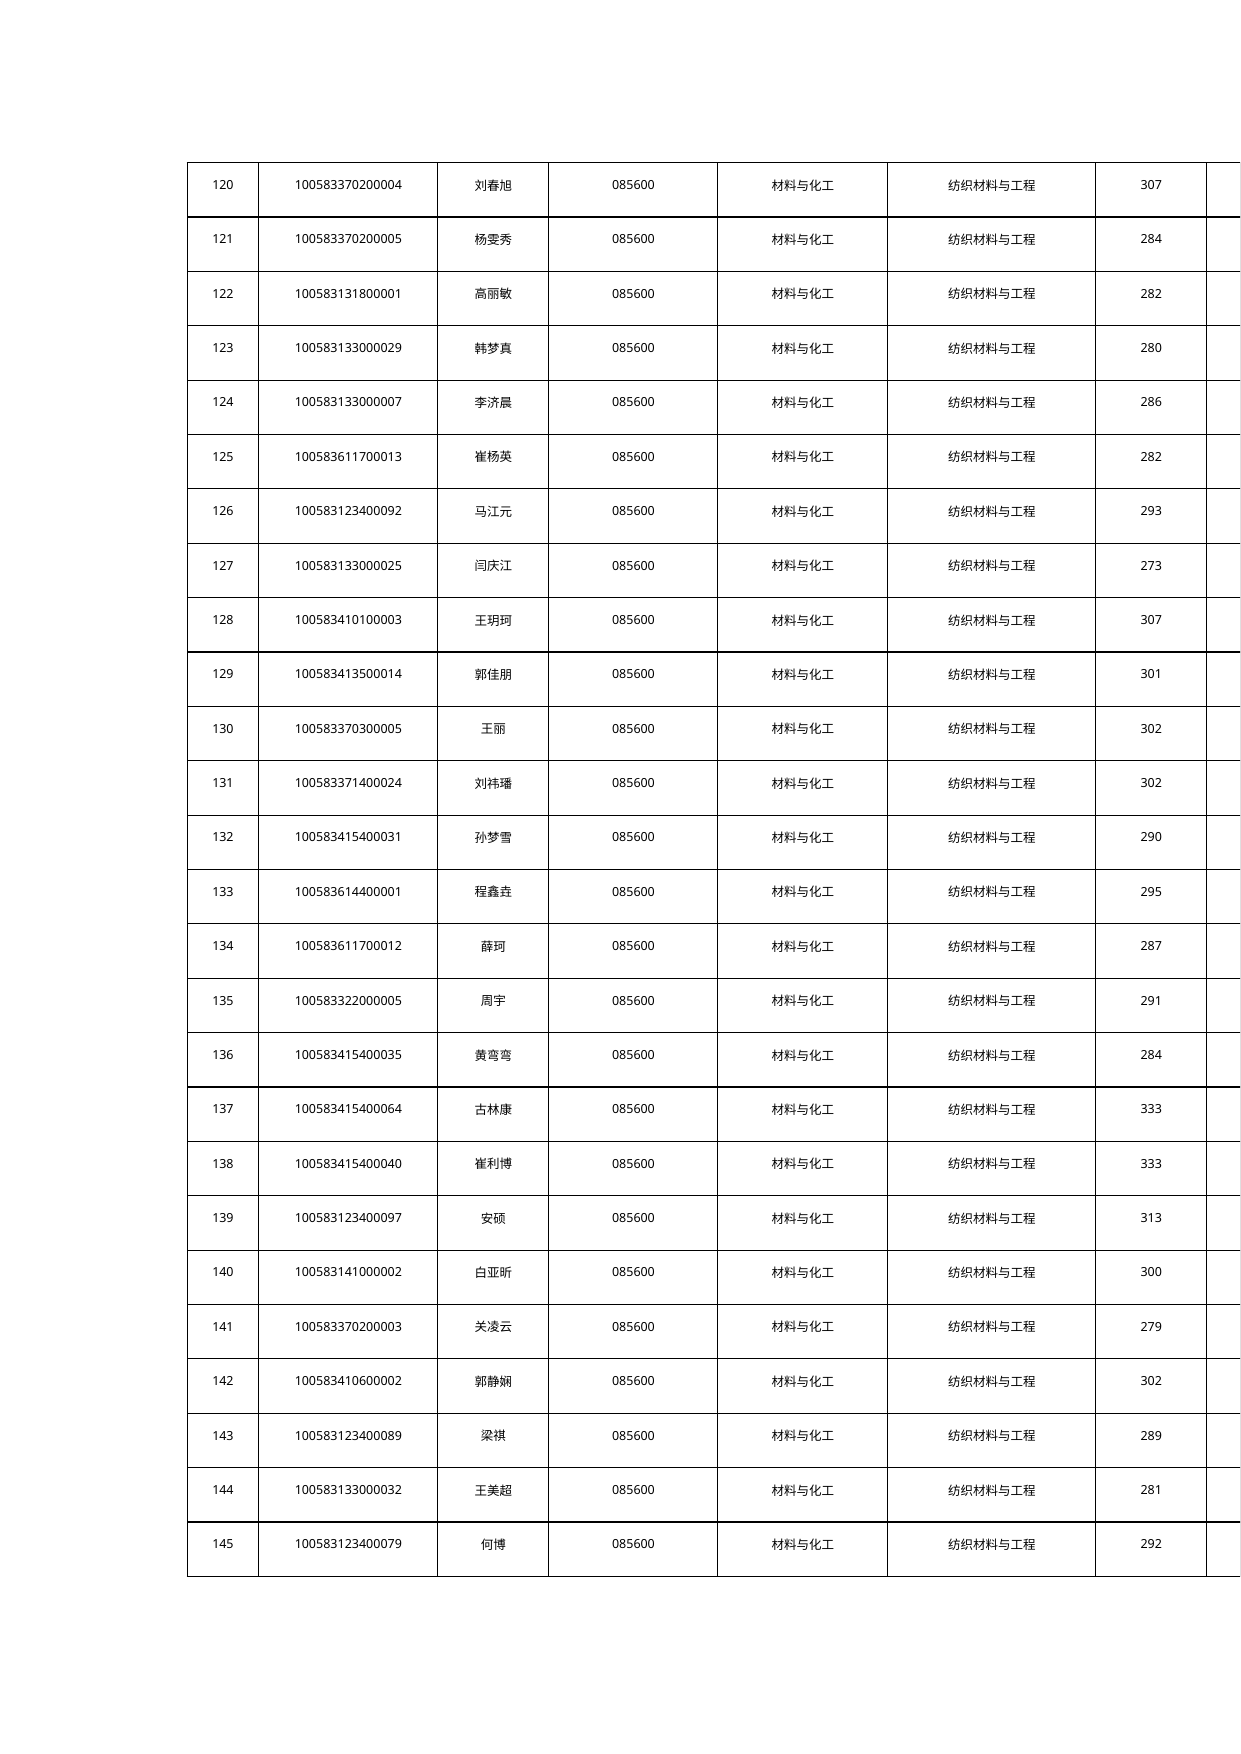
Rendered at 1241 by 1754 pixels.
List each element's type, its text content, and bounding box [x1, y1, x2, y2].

table_cell 131 [188, 761, 258, 814]
table_cell 139 [188, 1196, 258, 1249]
table_cell 黄弯弯 [438, 1033, 548, 1086]
table_cell 刘春旭 [438, 163, 548, 216]
table_cell 124 [188, 381, 258, 434]
table_cell 材料与化工 [718, 1468, 887, 1521]
table_cell 133 [188, 870, 258, 923]
table_cell 高丽敏 [438, 272, 548, 325]
table_cell 80.60 [1207, 1305, 1240, 1358]
table_cell 崔利博 [438, 1142, 548, 1195]
table_cell 纺织材料与工程 [888, 924, 1095, 978]
table_cell 何博 [438, 1523, 548, 1576]
table_cell 100583133000025 [259, 544, 437, 597]
table_cell 301 [1096, 653, 1206, 706]
table_cell 279 [1096, 1305, 1206, 1358]
table_cell 材料与化工 [718, 1033, 887, 1086]
table_cell 302 [1096, 1359, 1206, 1413]
table_cell 127 [188, 544, 258, 597]
table_cell 293 [1096, 489, 1206, 543]
table_cell 122 [188, 272, 258, 325]
table_cell 302 [1096, 707, 1206, 760]
table_cell 王丽 [438, 707, 548, 760]
table_cell 关凌云 [438, 1305, 548, 1358]
table_cell 材料与化工 [718, 816, 887, 869]
table_cell 65.20 [1207, 1142, 1240, 1195]
table_cell 83.60 [1207, 326, 1240, 379]
table_cell 79.40 [1207, 1468, 1240, 1521]
table_cell 307 [1096, 598, 1206, 651]
table_cell 290 [1096, 816, 1206, 869]
table_cell 纺织材料与工程 [888, 489, 1095, 543]
table_cell 77.20 [1207, 870, 1240, 923]
table_cell 100583611700012 [259, 924, 437, 978]
table_cell 280 [1096, 326, 1206, 379]
table_cell 纺织材料与工程 [888, 1196, 1095, 1249]
table_cell 144 [188, 1468, 258, 1521]
table_cell 安硕 [438, 1196, 548, 1249]
table_cell 085600 [549, 381, 717, 434]
table_cell 纺织材料与工程 [888, 870, 1095, 923]
table_cell 83.80 [1207, 272, 1240, 325]
table_cell 材料与化工 [718, 924, 887, 978]
table_cell 材料与化工 [718, 1196, 887, 1249]
table_cell 286 [1096, 381, 1206, 434]
table_cell 纺织材料与工程 [888, 1088, 1095, 1141]
table_cell 085600 [549, 544, 717, 597]
table_cell 281 [1096, 1468, 1206, 1521]
table_cell 材料与化工 [718, 1088, 887, 1141]
table_cell 085600 [549, 707, 717, 760]
table_cell 085600 [549, 163, 717, 216]
table_cell 145 [188, 1523, 258, 1576]
table_cell 333 [1096, 1142, 1206, 1195]
table_cell 78.20 [1207, 979, 1240, 1032]
table_cell 085600 [549, 1468, 717, 1521]
table_cell 材料与化工 [718, 1305, 887, 1358]
table_cell 77.40 [1207, 163, 1240, 216]
table_cell 282 [1096, 435, 1206, 488]
table_cell 81.80 [1207, 381, 1240, 434]
table_cell 韩梦真 [438, 326, 548, 379]
table_cell 郭静娴 [438, 1359, 548, 1413]
table_cell 杨雯秀 [438, 218, 548, 271]
table_cell 284 [1096, 218, 1206, 271]
table_cell 材料与化工 [718, 272, 887, 325]
table_cell 085600 [549, 1414, 717, 1467]
table_cell 100583415400064 [259, 1088, 437, 1141]
table_cell 71.00 [1207, 1196, 1240, 1249]
table_cell 100583611700013 [259, 435, 437, 488]
table_cell 100583614400001 [259, 870, 437, 923]
table_cell 75.40 [1207, 761, 1240, 814]
table_cell 纺织材料与工程 [888, 707, 1095, 760]
table_cell 纺织材料与工程 [888, 1033, 1095, 1086]
table_cell 76.00 [1207, 653, 1240, 706]
table_cell 120 [188, 163, 258, 216]
table_cell 材料与化工 [718, 1414, 887, 1467]
table_cell 程鑫垚 [438, 870, 548, 923]
table_cell 085600 [549, 653, 717, 706]
table_cell 085600 [549, 1523, 717, 1576]
table_cell 085600 [549, 326, 717, 379]
table_cell 134 [188, 924, 258, 978]
table_cell 刘祎璠 [438, 761, 548, 814]
table_cell 132 [188, 816, 258, 869]
table_cell 129 [188, 653, 258, 706]
table_cell 王玥珂 [438, 598, 548, 651]
table_cell 128 [188, 598, 258, 651]
table_cell 纺织材料与工程 [888, 163, 1095, 216]
table_cell 100583123400079 [259, 1523, 437, 1576]
table_cell 273 [1096, 544, 1206, 597]
table_cell 085600 [549, 435, 717, 488]
table_cell 李济晨 [438, 381, 548, 434]
table_cell 100583370300005 [259, 707, 437, 760]
table_cell 材料与化工 [718, 979, 887, 1032]
table_cell 085600 [549, 218, 717, 271]
table_cell 291 [1096, 979, 1206, 1032]
table_cell 74.80 [1207, 598, 1240, 651]
table_cell 材料与化工 [718, 381, 887, 434]
table_cell 材料与化工 [718, 1523, 887, 1576]
table_cell 300 [1096, 1251, 1206, 1304]
table_cell 085600 [549, 816, 717, 869]
table_cell 79.20 [1207, 489, 1240, 543]
table_cell 121 [188, 218, 258, 271]
table_cell 100583370200005 [259, 218, 437, 271]
table_cell 100583123400089 [259, 1414, 437, 1467]
table_cell 79.40 [1207, 924, 1240, 978]
table_cell 纺织材料与工程 [888, 979, 1095, 1032]
table_cell 085600 [549, 1088, 717, 1141]
table_cell 材料与化工 [718, 1359, 887, 1413]
table_cell 材料与化工 [718, 163, 887, 216]
table_cell 孙梦雪 [438, 816, 548, 869]
table_cell 100583141000002 [259, 1251, 437, 1304]
table_cell 142 [188, 1359, 258, 1413]
table_cell 100583415400031 [259, 816, 437, 869]
table_cell 纺织材料与工程 [888, 435, 1095, 488]
table_cell 140 [188, 1251, 258, 1304]
table_cell 纺织材料与工程 [888, 1523, 1095, 1576]
table_cell 材料与化工 [718, 598, 887, 651]
table_cell 73.20 [1207, 1359, 1240, 1413]
table_cell 纺织材料与工程 [888, 1305, 1095, 1358]
table_cell 292 [1096, 1523, 1206, 1576]
table_cell 100583410100003 [259, 598, 437, 651]
table_cell 材料与化工 [718, 326, 887, 379]
table_cell 郭佳朋 [438, 653, 548, 706]
table_cell 材料与化工 [718, 1142, 887, 1195]
table_cell 130 [188, 707, 258, 760]
table_cell 80.20 [1207, 1033, 1240, 1086]
table_cell 287 [1096, 924, 1206, 978]
table_cell 74.40 [1207, 1251, 1240, 1304]
table_cell 材料与化工 [718, 218, 887, 271]
table_cell 100583123400092 [259, 489, 437, 543]
table_cell 材料与化工 [718, 870, 887, 923]
table_cell 085600 [549, 489, 717, 543]
table_cell 82.80 [1207, 435, 1240, 488]
table_cell 梁祺 [438, 1414, 548, 1467]
table_cell 纺织材料与工程 [888, 381, 1095, 434]
table_cell 085600 [549, 598, 717, 651]
table_cell 王美超 [438, 1468, 548, 1521]
table_cell 100583123400097 [259, 1196, 437, 1249]
table_cell 085600 [549, 1251, 717, 1304]
table_cell 纺织材料与工程 [888, 816, 1095, 869]
table_cell 085600 [549, 1033, 717, 1086]
table_cell 纺织材料与工程 [888, 326, 1095, 379]
table_cell 纺织材料与工程 [888, 598, 1095, 651]
table_cell 143 [188, 1414, 258, 1467]
table_cell 材料与化工 [718, 435, 887, 488]
table_cell 材料与化工 [718, 544, 887, 597]
table_cell 138 [188, 1142, 258, 1195]
table_cell 材料与化工 [718, 1251, 887, 1304]
table_cell 纺织材料与工程 [888, 653, 1095, 706]
table_cell 085600 [549, 761, 717, 814]
table_cell 65.40 [1207, 1088, 1240, 1141]
table_cell 100583413500014 [259, 653, 437, 706]
table_cell 周宇 [438, 979, 548, 1032]
table_cell 135 [188, 979, 258, 1032]
table_cell 纺织材料与工程 [888, 218, 1095, 271]
table_cell 085600 [549, 924, 717, 978]
table_cell 纺织材料与工程 [888, 544, 1095, 597]
table_cell 纺织材料与工程 [888, 272, 1095, 325]
table_cell 137 [188, 1088, 258, 1141]
table_cell 100583370200004 [259, 163, 437, 216]
table_cell 100583133000029 [259, 326, 437, 379]
table_cell 085600 [549, 272, 717, 325]
table_cell 125 [188, 435, 258, 488]
table_cell 100583133000007 [259, 381, 437, 434]
table_cell 100583131800001 [259, 272, 437, 325]
table_cell 100583322000005 [259, 979, 437, 1032]
table_cell 141 [188, 1305, 258, 1358]
table_cell 材料与化工 [718, 653, 887, 706]
table_cell 136 [188, 1033, 258, 1086]
table_cell 085600 [549, 979, 717, 1032]
table_cell 333 [1096, 1088, 1206, 1141]
table_cell 纺织材料与工程 [888, 1468, 1095, 1521]
table_cell 材料与化工 [718, 489, 887, 543]
table_cell 马江元 [438, 489, 548, 543]
table_cell 302 [1096, 761, 1206, 814]
table_cell 83.80 [1207, 218, 1240, 271]
table_cell 307 [1096, 163, 1206, 216]
table_cell 85.20 [1207, 544, 1240, 597]
table_cell 282 [1096, 272, 1206, 325]
table_cell 纺织材料与工程 [888, 761, 1095, 814]
table_cell 100583415400035 [259, 1033, 437, 1086]
table_cell 79.00 [1207, 816, 1240, 869]
table_cell 085600 [549, 1142, 717, 1195]
table_cell 100583415400040 [259, 1142, 437, 1195]
table_cell 100583370200003 [259, 1305, 437, 1358]
table_cell 76.00 [1207, 1523, 1240, 1576]
table_cell 纺织材料与工程 [888, 1359, 1095, 1413]
table_cell 100583410600002 [259, 1359, 437, 1413]
table_cell 闫庆江 [438, 544, 548, 597]
table_cell 085600 [549, 1359, 717, 1413]
table_cell 材料与化工 [718, 707, 887, 760]
table_cell 100583133000032 [259, 1468, 437, 1521]
table_cell 126 [188, 489, 258, 543]
table_cell 纺织材料与工程 [888, 1251, 1095, 1304]
table_cell 崔杨英 [438, 435, 548, 488]
table_cell 薛珂 [438, 924, 548, 978]
table_cell 纺织材料与工程 [888, 1414, 1095, 1467]
table_cell 123 [188, 326, 258, 379]
table_cell 纺织材料与工程 [888, 1142, 1095, 1195]
table_cell 085600 [549, 870, 717, 923]
table_cell 75.60 [1207, 707, 1240, 760]
table_cell 085600 [549, 1305, 717, 1358]
table_cell 77.00 [1207, 1414, 1240, 1467]
table_cell 284 [1096, 1033, 1206, 1086]
table_cell 313 [1096, 1196, 1206, 1249]
table_cell 材料与化工 [718, 761, 887, 814]
table_cell 100583371400024 [259, 761, 437, 814]
table_cell 白亚昕 [438, 1251, 548, 1304]
table_cell 295 [1096, 870, 1206, 923]
table_cell 085600 [549, 1196, 717, 1249]
table_cell 古林康 [438, 1088, 548, 1141]
table_cell 289 [1096, 1414, 1206, 1467]
